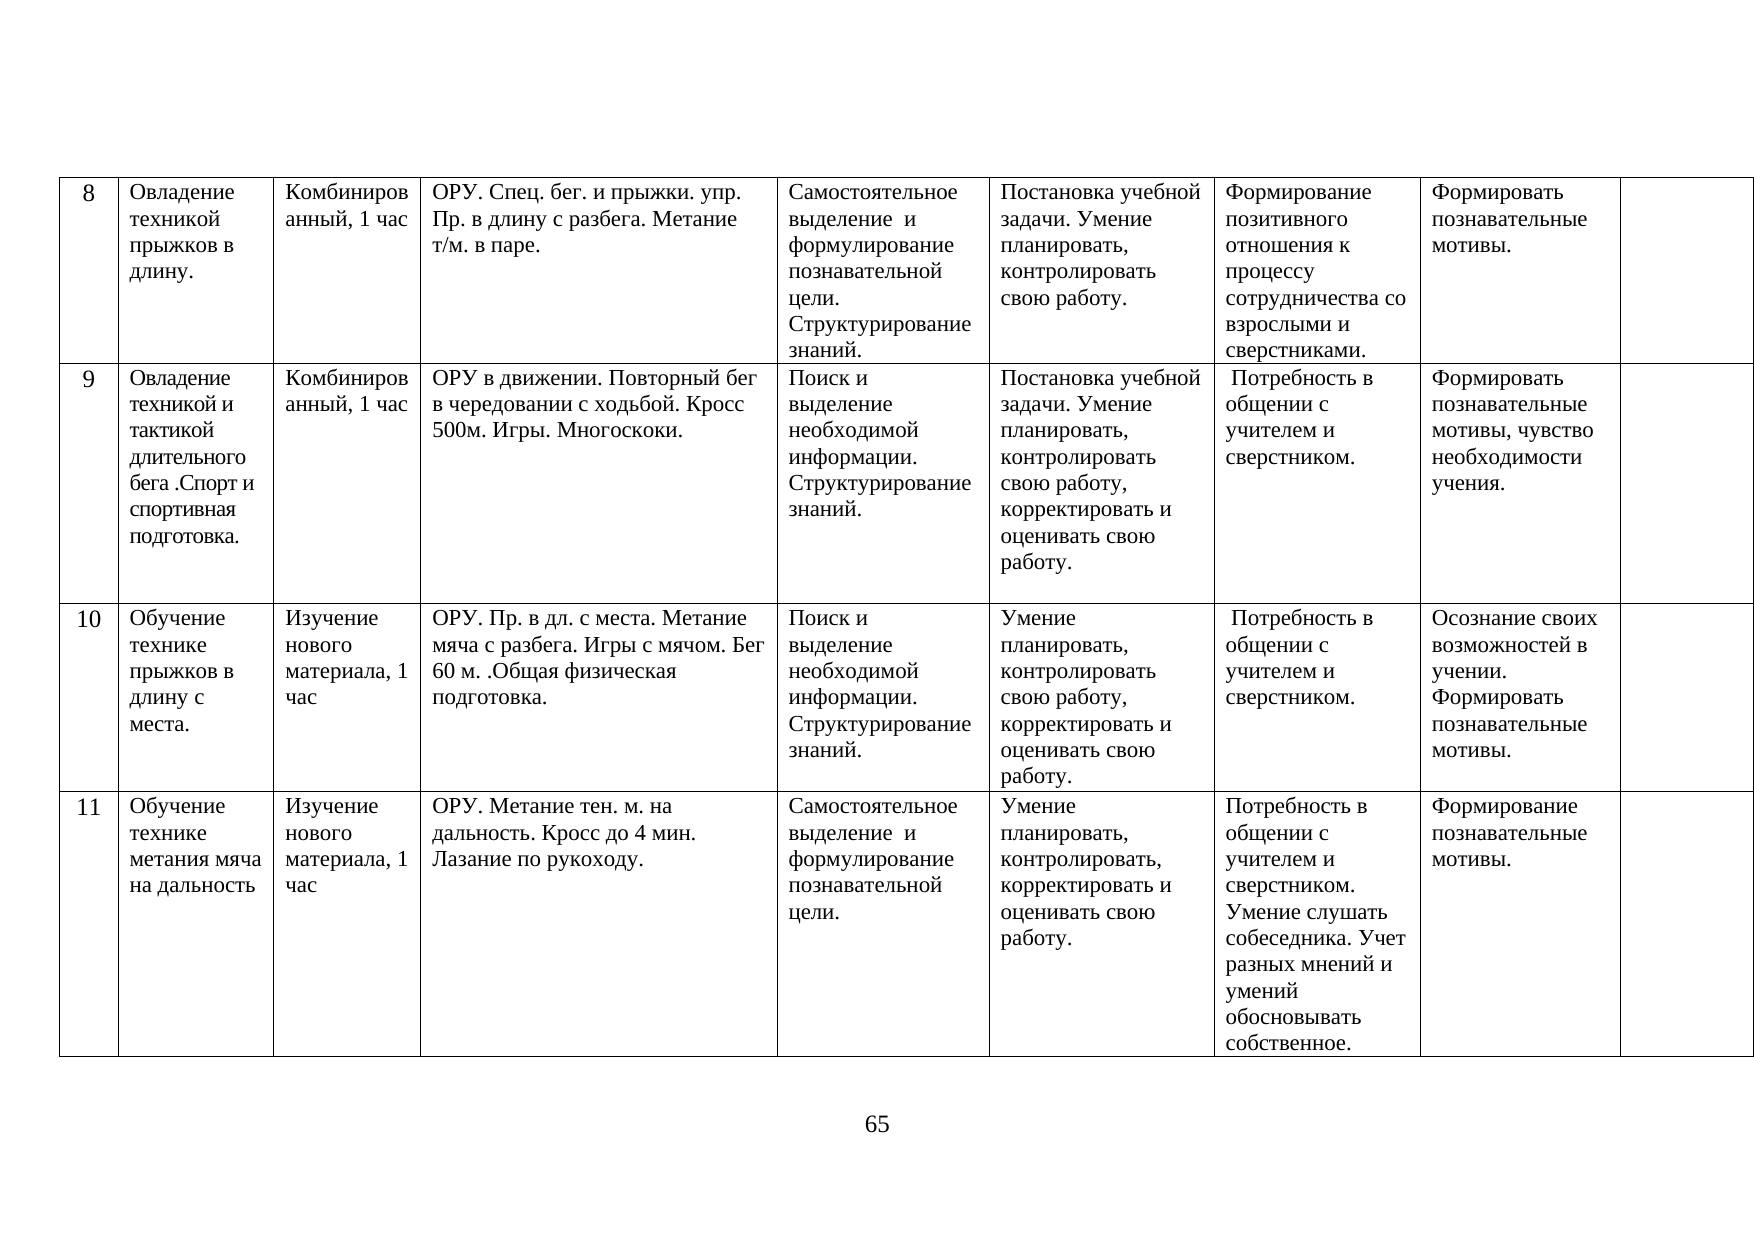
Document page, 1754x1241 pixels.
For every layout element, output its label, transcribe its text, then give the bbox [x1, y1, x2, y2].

table_cell ОРУ в движении. Повторный бег в чередовании с ходьбой. Кросс 500м. Игры. Многоскоки. [421, 364, 777, 603]
table_cell Осознание своих возможностей в учении. Формировать познавательные мотивы. [1421, 604, 1620, 791]
table_cell ОРУ. Пр. в дл. с места. Метание мяча с разбега. Игры с мячом. Бег 60 м. .Общая физическая подготовка. [421, 604, 777, 791]
table_cell Овладение техникой и тактикой длительного бега .Спорт и спортивная подготовка. [119, 364, 273, 603]
table_cell [1621, 792, 1753, 1056]
table_cell 10 [60, 604, 118, 791]
table_cell Обучение технике прыжков в длину с места. [119, 604, 273, 791]
table_cell Потребность в общении с учителем и сверстником. [1215, 364, 1420, 603]
table_cell 8 [60, 178, 118, 363]
table_cell Овладение техникой прыжков в длину. [119, 178, 273, 363]
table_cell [990, 178, 1214, 363]
table_cell Поиск и выделение необходимой информации. Структурирование знаний. [778, 364, 989, 603]
table_cell Умение планировать, контролировать, корректировать и оценивать свою работу. [990, 792, 1214, 1056]
table_cell Формирование позитивного отношения к процессу сотрудничества со взрослыми и сверстниками. [1215, 178, 1420, 363]
table_cell 9 [60, 364, 118, 603]
table_cell [1621, 178, 1753, 363]
table_cell Потребность в общении с учителем и сверстником. Умение слушать собеседника. Учет разных мнений и умений обосновывать собственное. [1215, 792, 1420, 1056]
table_cell ОРУ. Спец. бег. и прыжки. упр. Пр. в длину с разбега. Метание т/м. в паре. [421, 178, 777, 363]
table_cell 11 [60, 792, 118, 1056]
table_cell Самостоятельное выделение и формулирование познавательной цели. Структурирование знаний. [778, 178, 989, 363]
table_cell Потребность в общении с учителем и сверстником. [1215, 604, 1420, 791]
table_cell Формировать познавательные мотивы, чувство необходимости учения. [1421, 364, 1620, 603]
table_cell Постановка учебной задачи. Умение планировать, контролировать свою работу, корректировать и оценивать свою работу. [990, 364, 1214, 603]
table_cell Поиск и выделение необходимой информации. Структурирование знаний. [778, 604, 989, 791]
table_cell [1621, 604, 1753, 791]
table_cell Умение планировать, контролировать свою работу, корректировать и оценивать свою работу. [990, 604, 1214, 791]
table_cell ОРУ. Метание тен. м. на дальность. Кросс до 4 мин. Лазание по рукоходу. [421, 792, 777, 1056]
table_cell Изучение нового материала, 1 час [274, 604, 420, 791]
table_cell Изучение нового материала, 1 час [274, 792, 420, 1056]
table_cell Самостоятельное выделение и формулирование познавательной цели. [778, 792, 989, 1056]
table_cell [1421, 178, 1620, 363]
table_cell Формирование познавательные мотивы. [1421, 792, 1620, 1056]
table_cell [1621, 364, 1753, 603]
table_cell Комбинированный, 1 час [274, 364, 420, 603]
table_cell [274, 178, 420, 363]
table_cell Обучение технике метания мяча на дальность [119, 792, 273, 1056]
